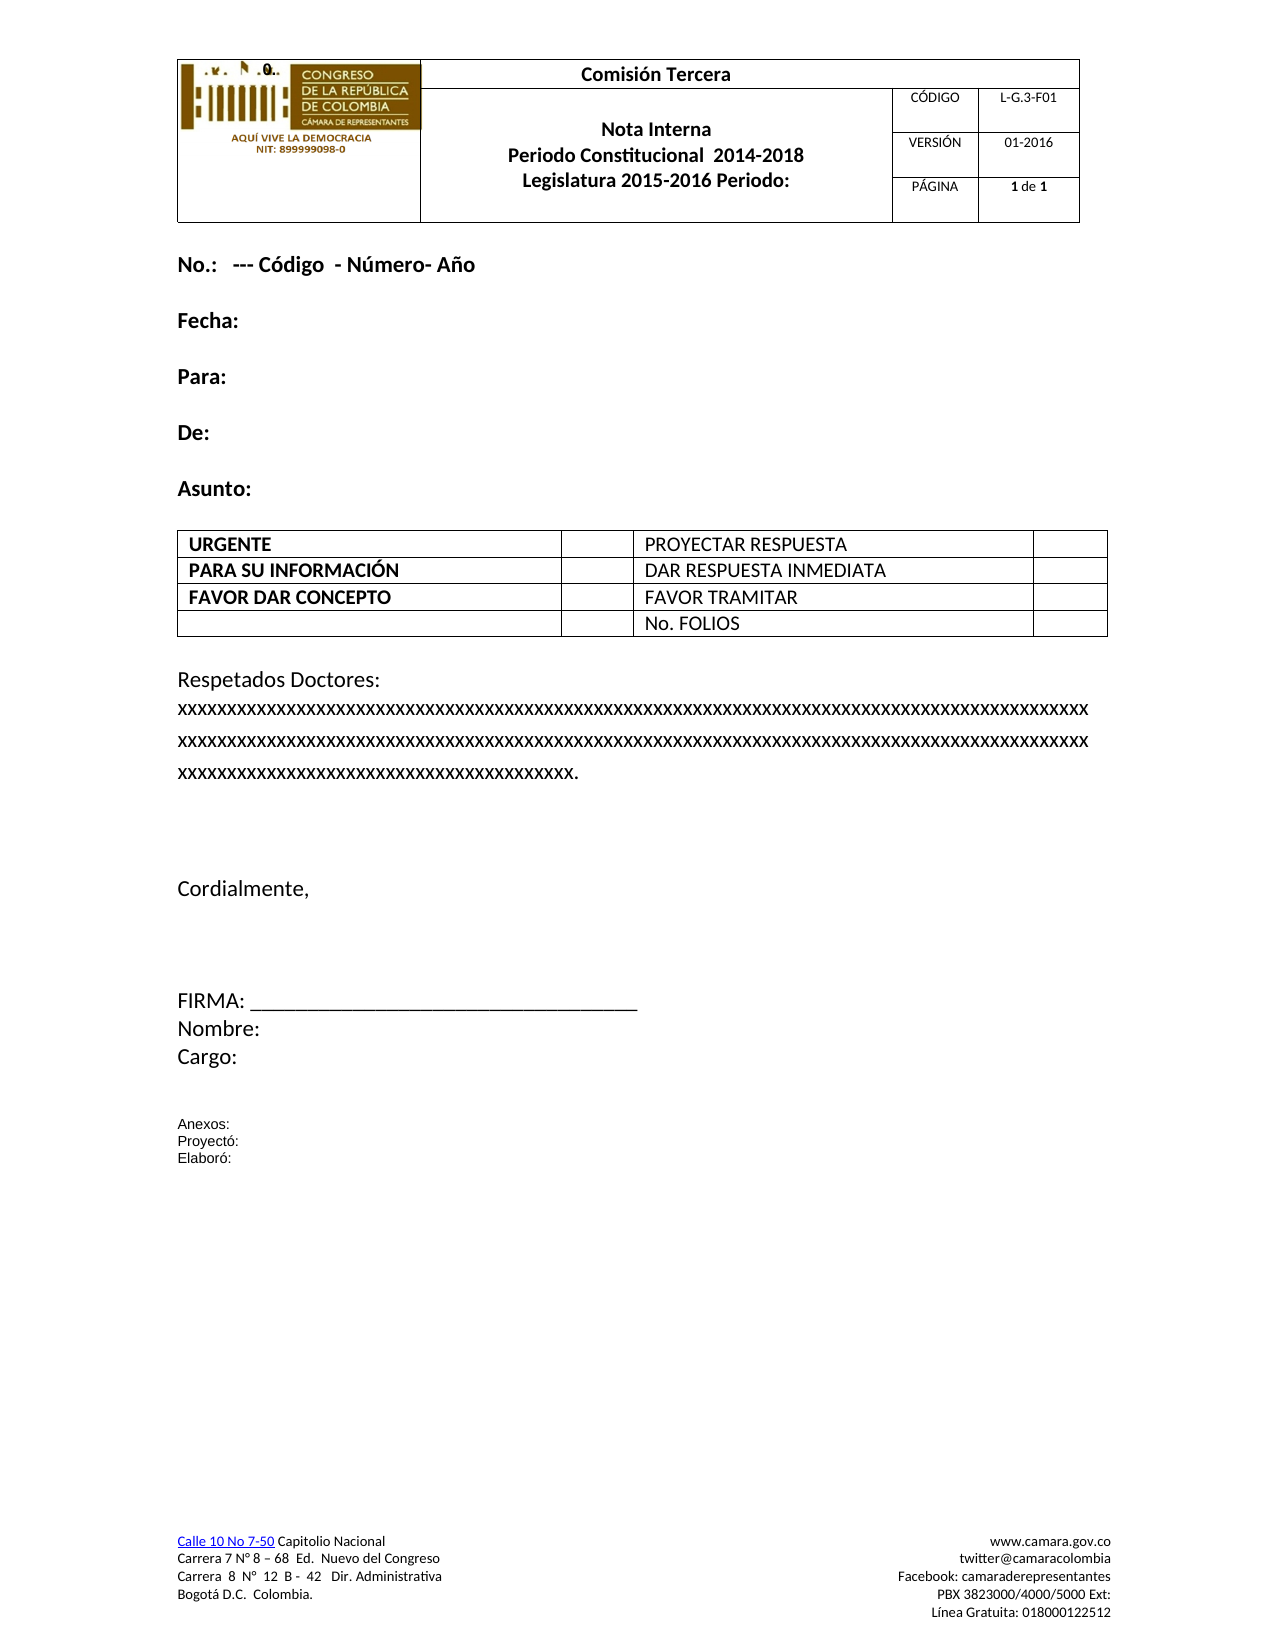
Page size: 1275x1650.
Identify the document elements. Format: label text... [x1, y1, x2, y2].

text Asunto: [177, 474, 1098, 502]
table_cell [562, 611, 633, 636]
table_cell DAR RESPUESTA INMEDIATA [634, 558, 1033, 583]
table_header PROYECTAR RESPUESTA [634, 531, 1033, 557]
table_cell FAVOR TRAMITAR [634, 584, 1033, 609]
picture [180, 60, 420, 156]
text Para: [177, 362, 1098, 390]
table_cell [1034, 611, 1107, 636]
table_header URGENTE [178, 531, 561, 557]
table_cell FAVOR DAR CONCEPTO [178, 584, 561, 609]
text xxxxxxxxxxxxxxxxxxxxxxxxxxxxxxxxxxxxxxxxxxxxxxxxxxxxxxxxxxxxxxxxxxxxxxxxxxxxxxxxxxxxxxxxxxxxxxxxxxxxxxxxxxxxxxxxxxxxxxxxxxxxxxxxxxxxxxxxxxxxxxxxxxxxxxxxxxxxxxxxxxxxxxxxxxxxxxxxxxxxxxxxxxxxxxxxxxxxxxxxxxxxxxxxxxxxxxxxxxxxxxxx. [177, 693, 1098, 786]
table_cell PARA SU INFORMACIÓN [178, 558, 561, 583]
table_cell [562, 558, 633, 583]
text No.: --- Código - Número- Año [177, 250, 1098, 278]
text Proyectó: [177, 1132, 1098, 1149]
table_cell [562, 584, 633, 609]
table_cell [1034, 558, 1107, 583]
text FIRMA: __________________________________ [177, 986, 1098, 1014]
table_header [1034, 531, 1107, 557]
table_header [562, 531, 633, 557]
table_cell [178, 611, 561, 636]
table_cell [1034, 584, 1107, 609]
text De: [177, 418, 1098, 446]
text Respetados Doctores: [177, 665, 1098, 693]
text Anexos: [177, 1116, 1098, 1132]
text Nombre: [177, 1014, 1098, 1042]
text Fecha: [177, 306, 1098, 334]
text Cargo: [177, 1042, 1098, 1070]
text Cordialmente, [177, 874, 1098, 902]
table_cell No. FOLIOS [634, 611, 1033, 636]
text Elaboró: [177, 1149, 1098, 1166]
